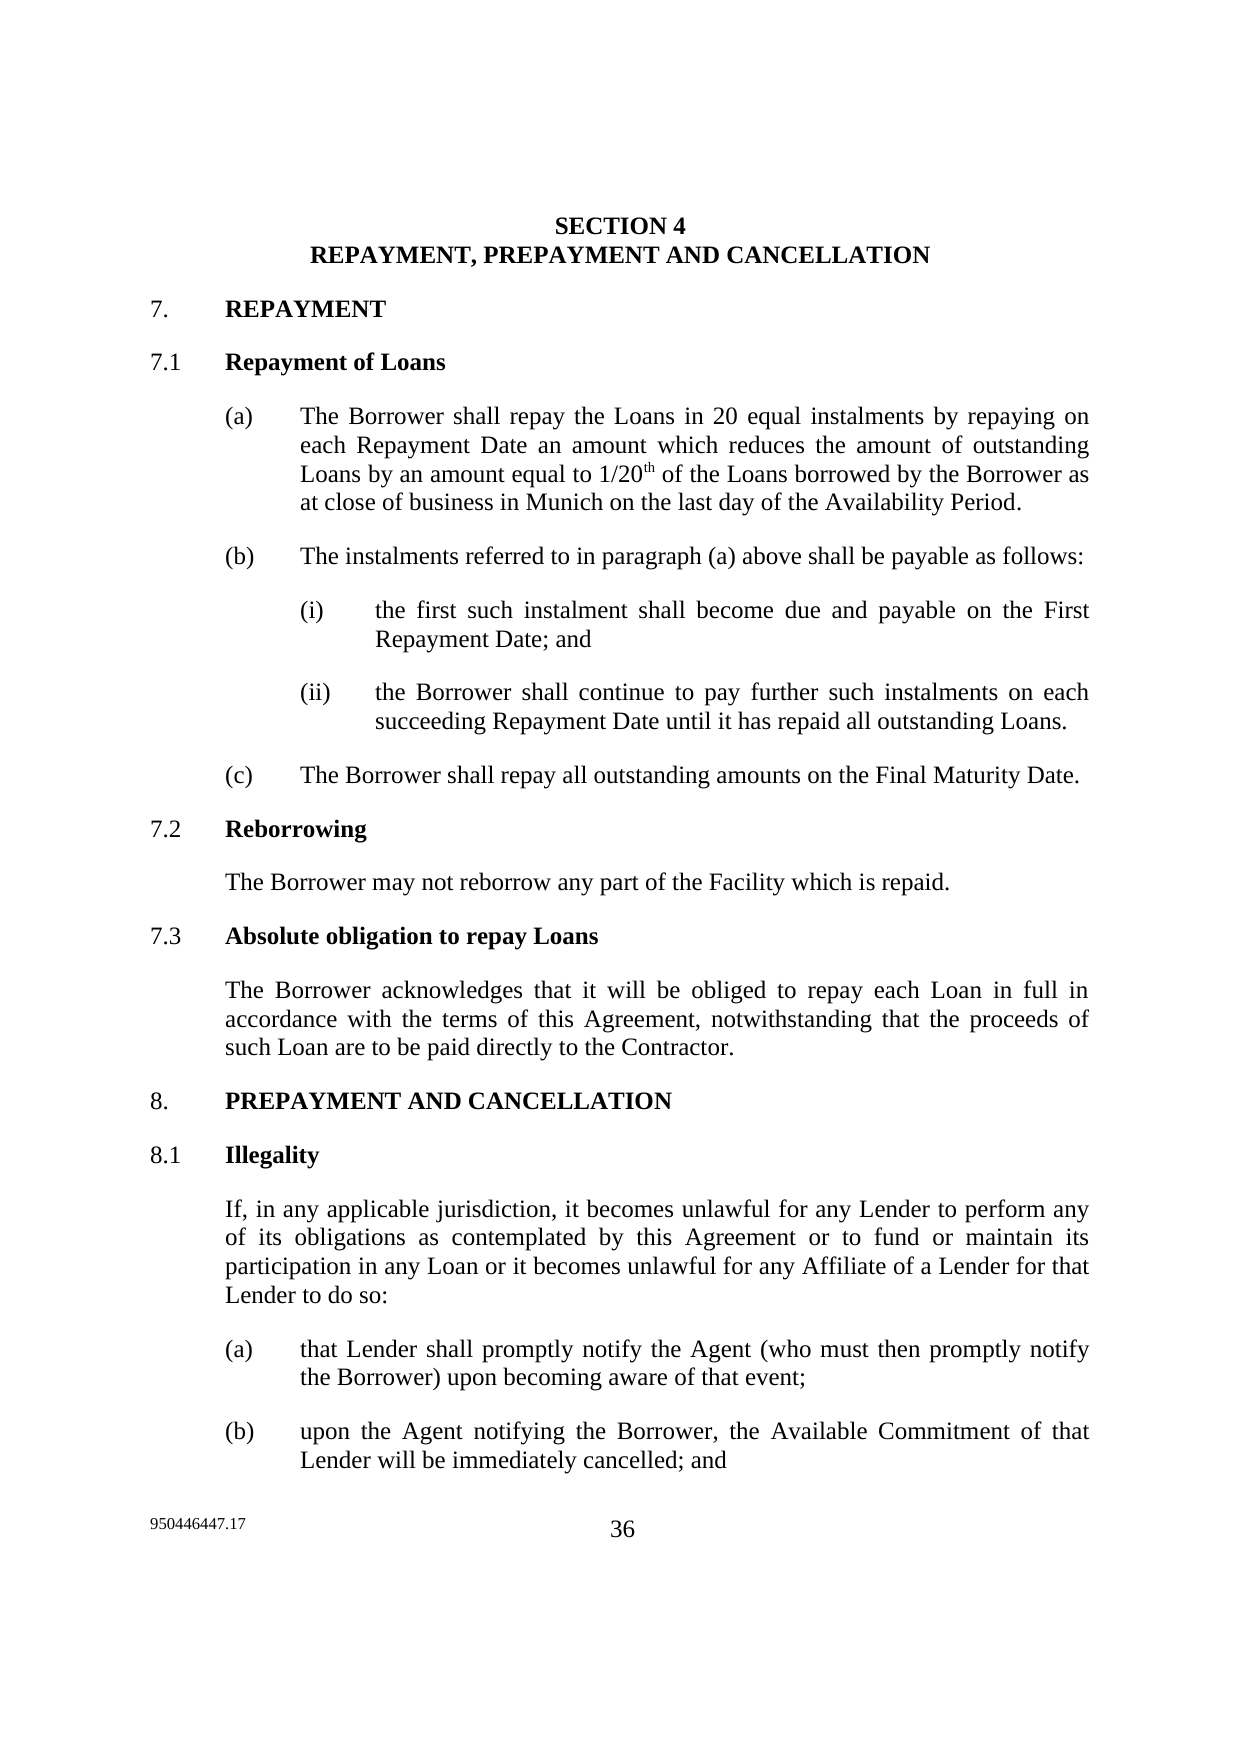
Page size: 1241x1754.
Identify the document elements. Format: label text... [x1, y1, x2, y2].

text the Borrower shall continue to pay further such instalments on each succeeding Repayment Date until it has repaid all outstanding Loans. [300, 677, 1090, 735]
text Illegality [150, 1140, 1090, 1169]
text Absolute obligation to repay Loans [150, 921, 1090, 950]
text SECTION 4 REPAYMENT, PREPAYMENT AND CANCELLATION [150, 211, 1090, 269]
text Repayment of Loans [150, 347, 1090, 376]
text The instalments referred to in paragraph (a) above shall be payable as follows: [225, 541, 1090, 570]
text Reborrowing [150, 814, 1090, 842]
text that Lender shall promptly notify the Agent (who must then promptly notify the Borrower) upon becoming aware of that event; [225, 1334, 1090, 1391]
text If, in any applicable jurisdiction, it becomes unlawful for any Lender to perform any of its obligations as contemplated by this Agreement or to fund or maintain its participation in any Loan or it becomes unlawful for any Affiliate of a Lender for that Lender to do so: [225, 1194, 1090, 1309]
text The Borrower may not reborrow any part of the Facility which is repaid. [225, 867, 1090, 896]
text Repayment [150, 294, 1090, 322]
text The Borrower acknowledges that it will be obliged to repay each Loan in full in accordance with the terms of this Agreement, notwithstanding that the proceeds of such Loan are to be paid directly to the Contractor. [225, 975, 1090, 1061]
text the first such instalment shall become due and payable on the First Repayment Date; and [300, 595, 1090, 652]
text Prepayment and Cancellation [150, 1086, 1090, 1115]
text upon the Agent notifying the Borrower, the Available Commitment of that Lender will be immediately cancelled; and [225, 1416, 1090, 1474]
text The Borrower shall repay all outstanding amounts on the Final Maturity Date. [225, 760, 1090, 789]
text The Borrower shall repay the Loans in 20 equal instalments by repaying on each Repayment Date an amount which reduces the amount of outstanding Loans by an amount equal to 1/20th of the Loans borrowed by the Borrower as at close of business in Munich on the last day of the Availability Period. [225, 401, 1090, 516]
